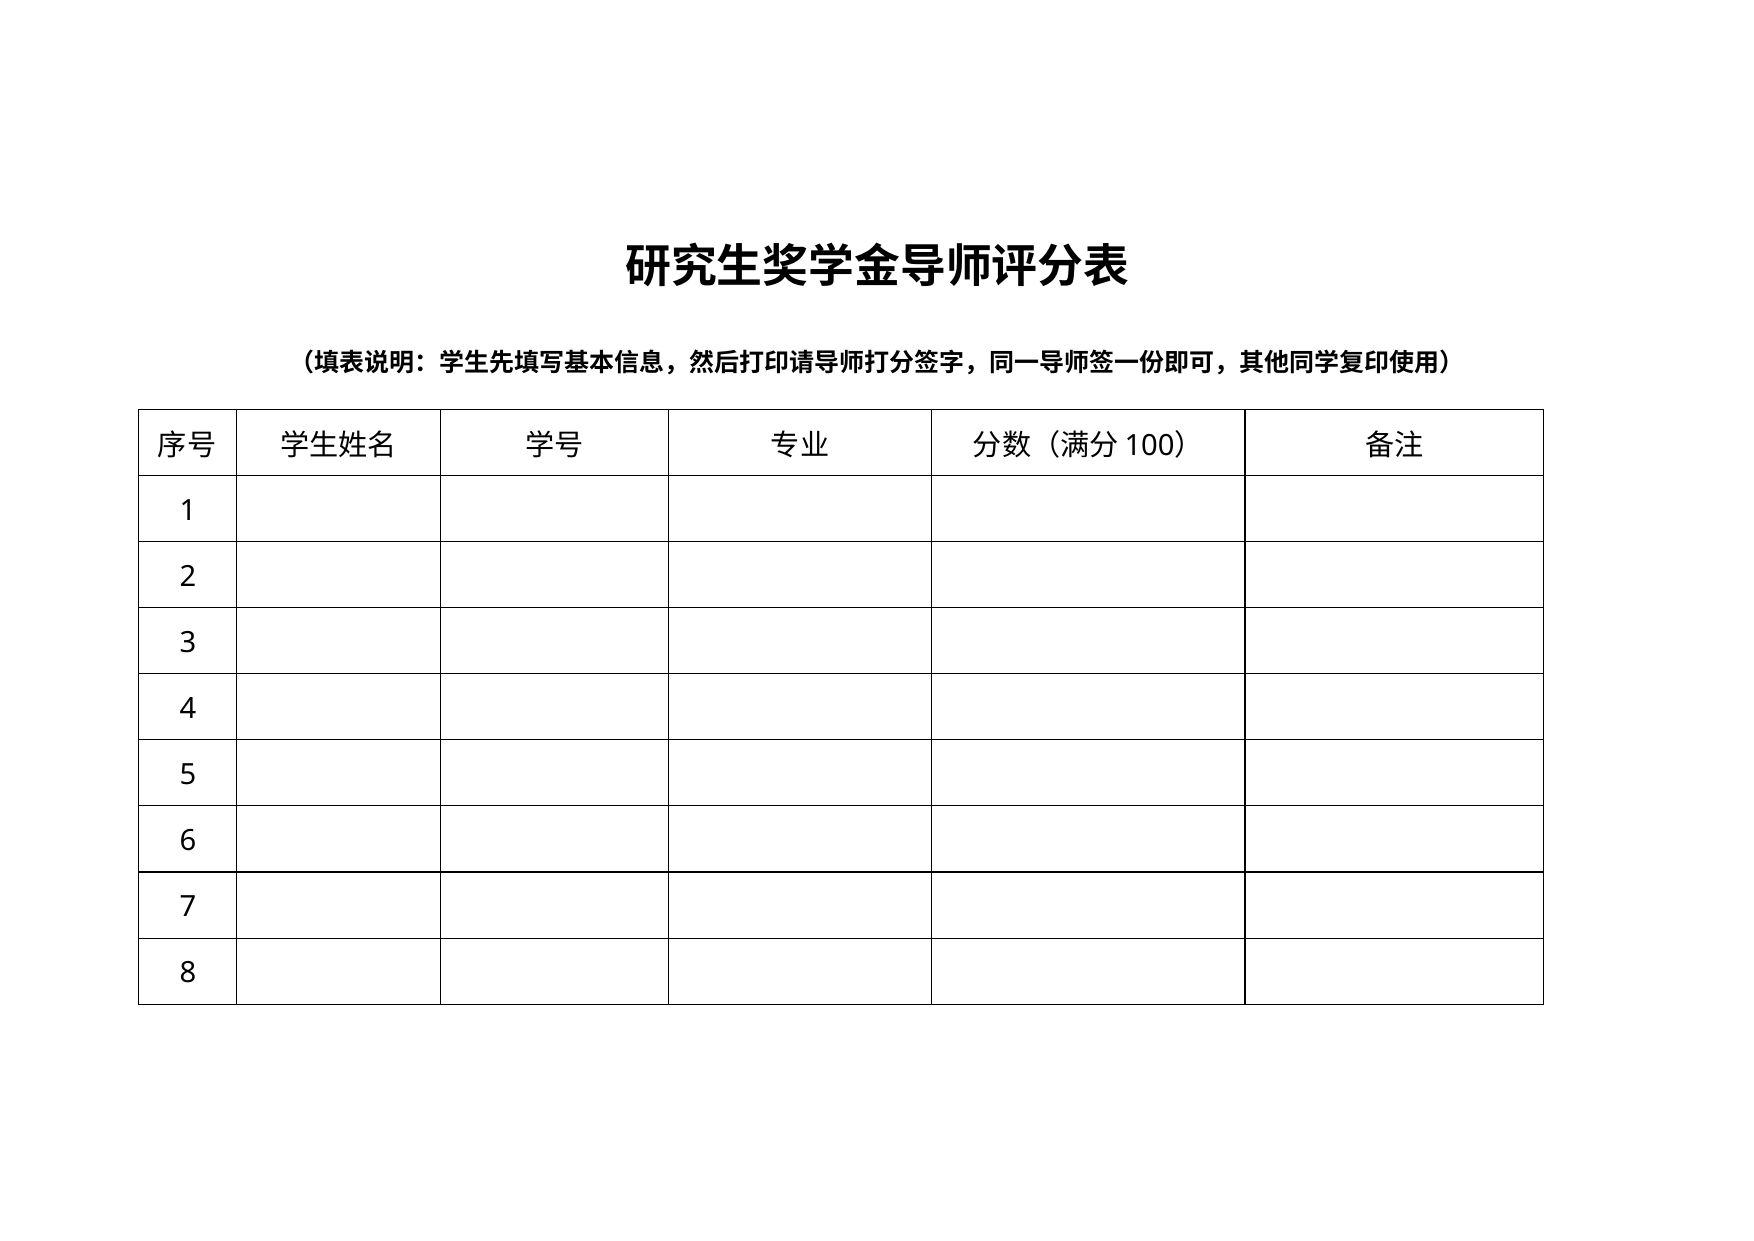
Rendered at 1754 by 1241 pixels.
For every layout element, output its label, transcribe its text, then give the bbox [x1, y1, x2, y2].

table_header 分数（满分100） [932, 410, 1244, 475]
table_cell [441, 740, 668, 805]
table_cell [441, 873, 668, 937]
table_cell [669, 939, 931, 1003]
table_cell [237, 542, 440, 607]
table_header 备注 [1246, 410, 1543, 475]
table_cell [932, 542, 1244, 607]
table_cell 7 [139, 873, 236, 937]
table_cell [669, 740, 931, 805]
table_cell [669, 542, 931, 607]
table_cell [669, 608, 931, 673]
table_cell [1246, 806, 1543, 871]
table_cell [1246, 939, 1543, 1003]
table_cell [932, 674, 1244, 739]
table_cell [669, 806, 931, 871]
table_header 学号 [441, 410, 668, 475]
table_header 专业 [669, 410, 931, 475]
table_cell [1246, 476, 1543, 541]
table_cell [669, 476, 931, 541]
table_cell [932, 873, 1244, 937]
table_cell [441, 608, 668, 673]
table_cell [932, 806, 1244, 871]
text 研究生奖学金导师评分表 [150, 214, 1604, 311]
table_cell 8 [139, 939, 236, 1003]
table_cell 4 [139, 674, 236, 739]
table_cell [441, 939, 668, 1003]
table_cell [669, 674, 931, 739]
table_cell 5 [139, 740, 236, 805]
table_cell [237, 608, 440, 673]
table_cell 1 [139, 476, 236, 541]
table_cell 3 [139, 608, 236, 673]
table_cell [932, 608, 1244, 673]
table_cell [237, 476, 440, 541]
table_cell [441, 674, 668, 739]
table_cell [932, 939, 1244, 1003]
table_header 学生姓名 [237, 410, 440, 475]
table_cell [237, 806, 440, 871]
text （填表说明：学生先填写基本信息，然后打印请导师打分签字，同一导师签一份即可，其他同学复印使用） [150, 328, 1604, 393]
table_cell [237, 674, 440, 739]
table_cell [1246, 740, 1543, 805]
table_cell [932, 476, 1244, 541]
table_cell [1246, 608, 1543, 673]
table_cell [1246, 674, 1543, 739]
table_header 序号 [139, 410, 236, 475]
table_cell [932, 740, 1244, 805]
table_cell [1246, 542, 1543, 607]
table_cell 6 [139, 806, 236, 871]
table_cell [237, 939, 440, 1003]
table_cell [441, 542, 668, 607]
table_cell [237, 740, 440, 805]
table_cell [237, 873, 440, 937]
table_cell [441, 476, 668, 541]
table_cell [441, 806, 668, 871]
table_cell [1246, 873, 1543, 937]
table_cell [669, 873, 931, 937]
table_cell 2 [139, 542, 236, 607]
